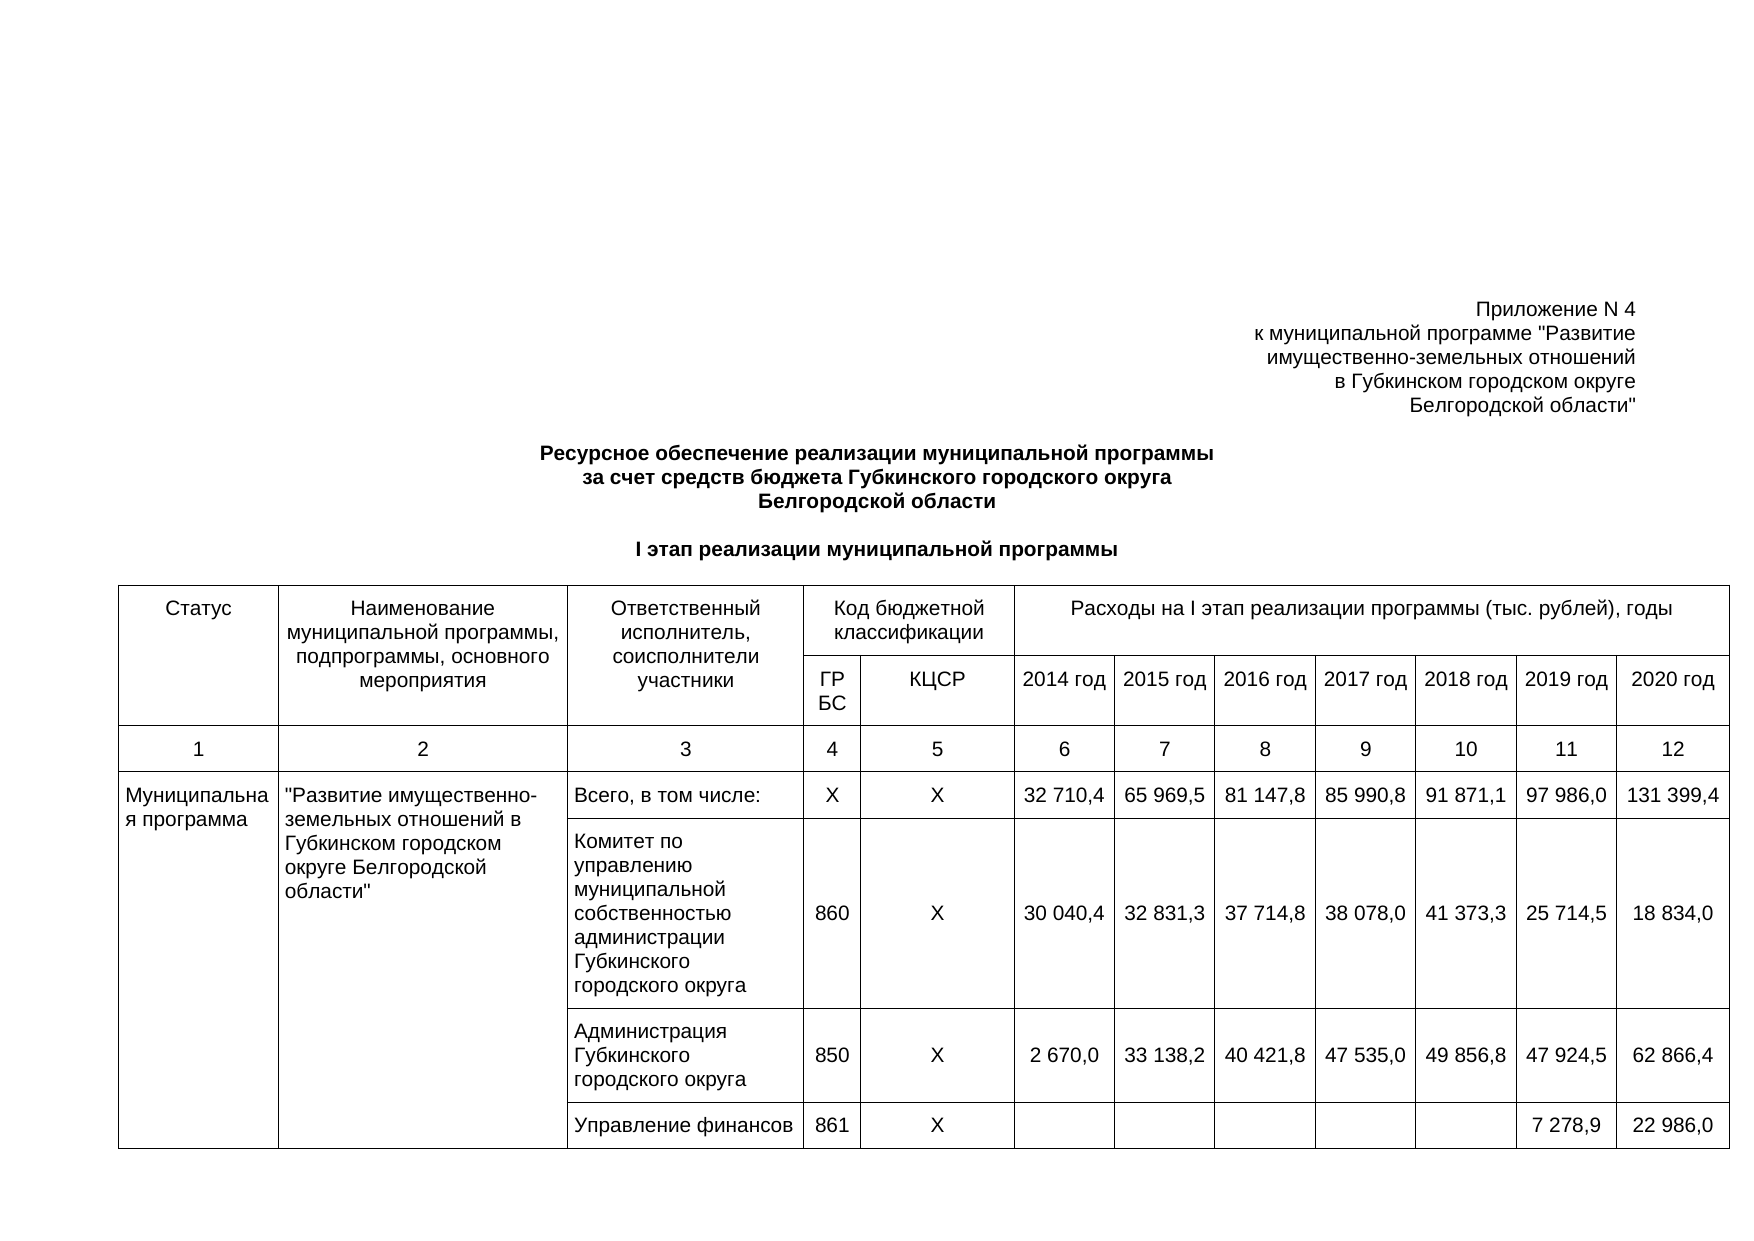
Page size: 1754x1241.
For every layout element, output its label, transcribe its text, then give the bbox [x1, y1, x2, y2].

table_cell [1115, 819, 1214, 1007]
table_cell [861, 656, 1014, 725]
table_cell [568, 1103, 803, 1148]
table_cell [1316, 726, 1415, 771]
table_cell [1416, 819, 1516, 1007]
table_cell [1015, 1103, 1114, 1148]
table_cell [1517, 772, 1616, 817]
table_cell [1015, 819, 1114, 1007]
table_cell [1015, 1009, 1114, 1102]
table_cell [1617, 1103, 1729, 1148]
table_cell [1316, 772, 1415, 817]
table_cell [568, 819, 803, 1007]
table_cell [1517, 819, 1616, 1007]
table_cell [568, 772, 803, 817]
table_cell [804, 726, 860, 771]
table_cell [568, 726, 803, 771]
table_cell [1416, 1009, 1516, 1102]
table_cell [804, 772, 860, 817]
title Ресурсное обеспечение реализации муниципальной программы [118, 441, 1636, 465]
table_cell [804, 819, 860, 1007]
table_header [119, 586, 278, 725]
text Белгородской области" [118, 393, 1636, 417]
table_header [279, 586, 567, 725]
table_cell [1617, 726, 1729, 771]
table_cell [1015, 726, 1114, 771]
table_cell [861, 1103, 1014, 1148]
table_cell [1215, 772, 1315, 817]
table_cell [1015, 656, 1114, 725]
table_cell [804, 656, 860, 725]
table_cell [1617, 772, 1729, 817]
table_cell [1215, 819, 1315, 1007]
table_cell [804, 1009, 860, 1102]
title Белгородской области [118, 489, 1636, 513]
text к муниципальной программе "Развитие [118, 321, 1636, 345]
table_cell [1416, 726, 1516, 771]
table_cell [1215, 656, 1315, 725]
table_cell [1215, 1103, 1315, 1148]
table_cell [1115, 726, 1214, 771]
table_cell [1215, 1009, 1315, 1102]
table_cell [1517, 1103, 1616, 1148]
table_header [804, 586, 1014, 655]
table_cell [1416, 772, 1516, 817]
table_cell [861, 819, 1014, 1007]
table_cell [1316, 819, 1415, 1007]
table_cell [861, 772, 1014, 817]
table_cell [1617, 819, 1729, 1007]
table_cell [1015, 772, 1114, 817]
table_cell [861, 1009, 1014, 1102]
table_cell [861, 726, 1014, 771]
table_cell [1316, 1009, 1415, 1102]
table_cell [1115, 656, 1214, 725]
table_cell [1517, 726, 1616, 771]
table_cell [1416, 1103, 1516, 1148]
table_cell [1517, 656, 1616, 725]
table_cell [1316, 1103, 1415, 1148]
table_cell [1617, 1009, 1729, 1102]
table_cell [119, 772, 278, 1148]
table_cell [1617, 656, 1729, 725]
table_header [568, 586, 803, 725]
text имущественно-земельных отношений [118, 345, 1636, 369]
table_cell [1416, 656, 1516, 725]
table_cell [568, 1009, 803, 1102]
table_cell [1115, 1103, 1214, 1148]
title I этап реализации муниципальной программы [118, 537, 1636, 561]
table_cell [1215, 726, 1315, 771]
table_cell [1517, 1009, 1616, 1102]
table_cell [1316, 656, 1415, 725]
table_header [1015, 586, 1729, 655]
title за счет средств бюджета Губкинского городского округа [118, 465, 1636, 489]
text в Губкинском городском округе [118, 369, 1636, 393]
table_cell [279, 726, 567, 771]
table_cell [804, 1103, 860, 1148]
text Приложение N 4 [118, 297, 1636, 321]
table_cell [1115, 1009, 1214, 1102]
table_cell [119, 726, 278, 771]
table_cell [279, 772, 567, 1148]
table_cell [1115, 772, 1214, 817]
